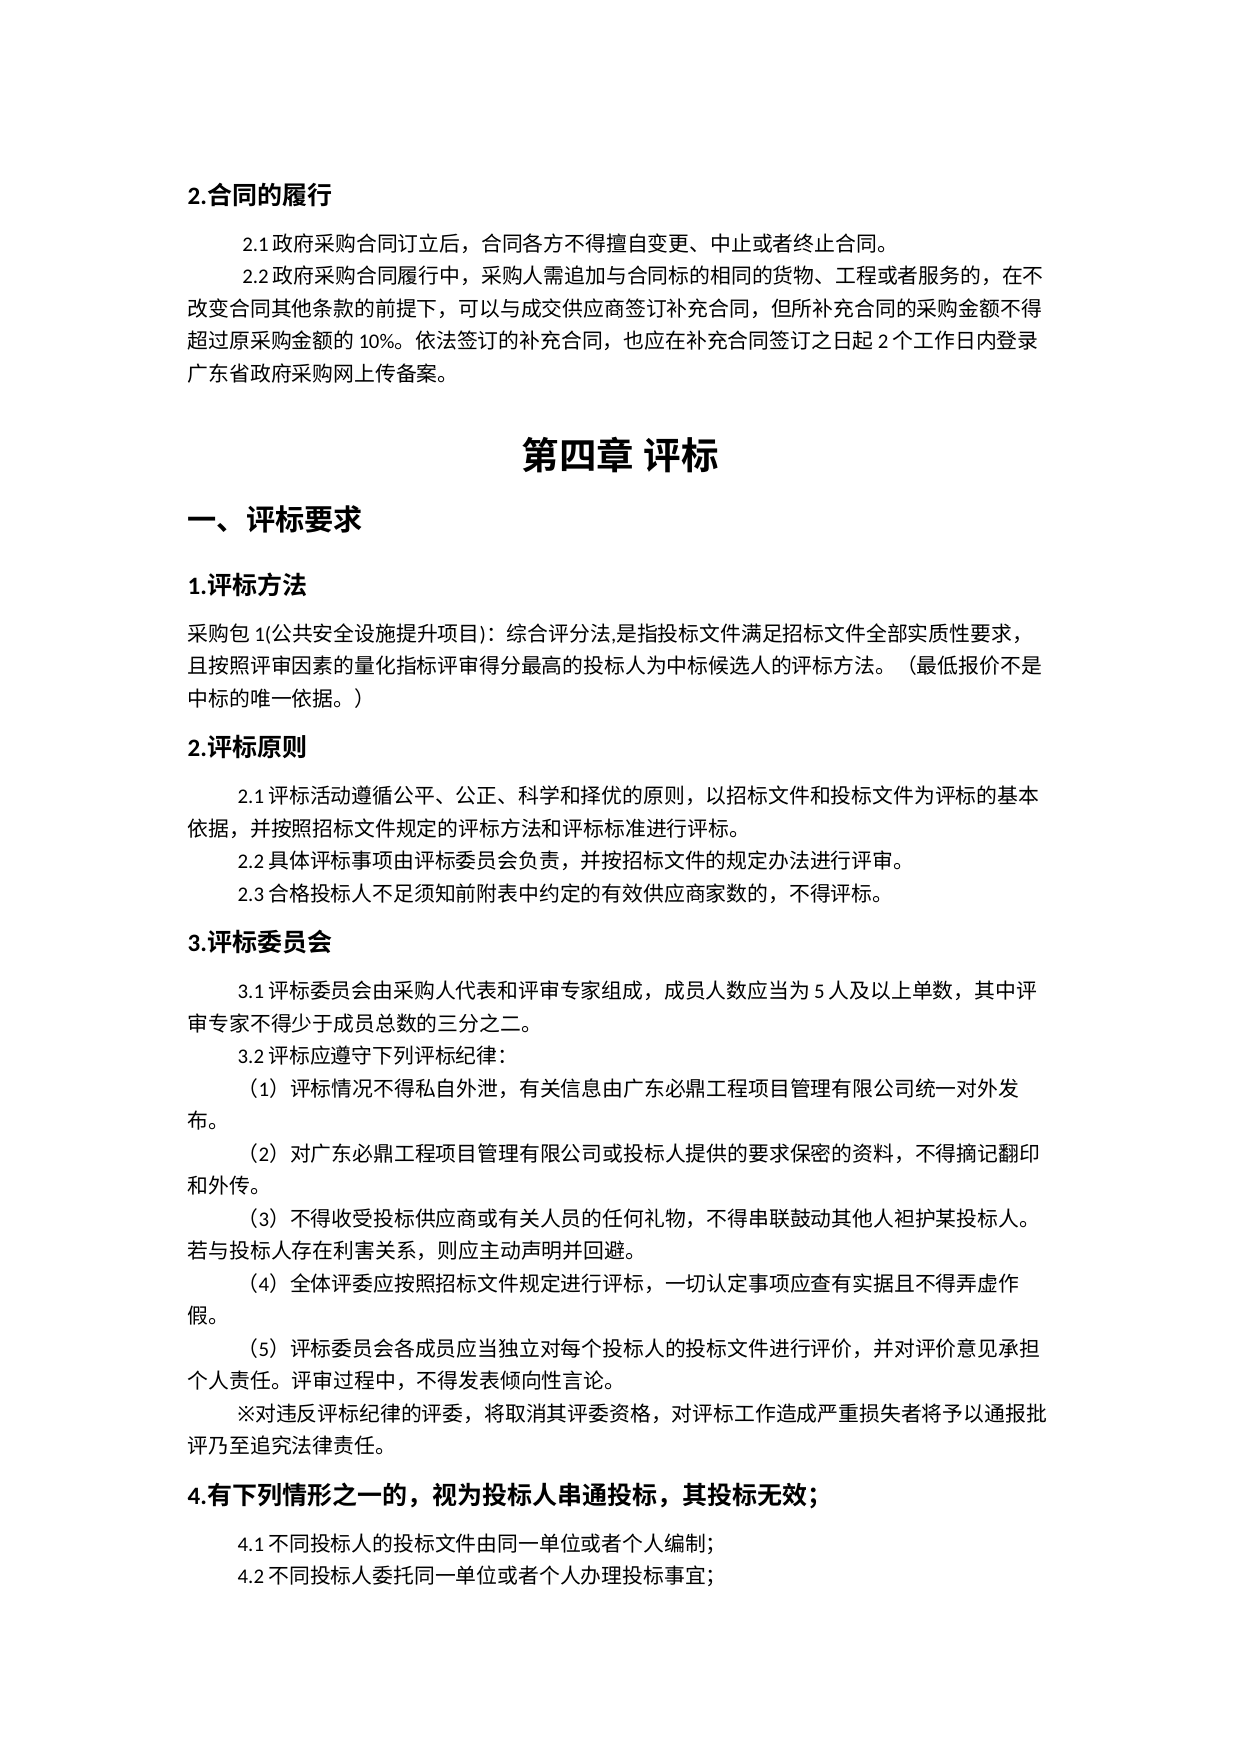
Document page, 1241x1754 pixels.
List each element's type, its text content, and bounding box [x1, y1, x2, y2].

text 2.评标原则 [187, 714, 1053, 779]
text 2.合同的履行 [187, 162, 1053, 227]
text 3.评标委员会 [187, 909, 1053, 974]
text 4.有下列情形之一的，视为投标人串通投标，其投标无效； [187, 1462, 1053, 1527]
text 2.1评标活动遵循公平、公正、科学和择优的原则，以招标文件和投标文件为评标的基本依据，并按照招标文件规定的评标方法和评标标准进行评标。 [187, 779, 1053, 844]
text （1）评标情况不得私自外泄，有关信息由广东必鼎工程项目管理有限公司统一对外发布。 [187, 1072, 1053, 1137]
text 一、评标要求 [187, 487, 1053, 552]
text 2.2具体评标事项由评标委员会负责，并按招标文件的规定办法进行评审。 [187, 844, 1053, 877]
text （3）不得收受投标供应商或有关人员的任何礼物，不得串联鼓动其他人袒护某投标人。若与投标人存在利害关系，则应主动声明并回避。 [187, 1202, 1053, 1267]
text 2.1政府采购合同订立后，合同各方不得擅自变更、中止或者终止合同。 [187, 227, 1053, 259]
text 3.1评标委员会由采购人代表和评审专家组成，成员人数应当为5人及以上单数，其中评审专家不得少于成员总数的三分之二。 [187, 974, 1053, 1039]
text （5）评标委员会各成员应当独立对每个投标人的投标文件进行评价，并对评价意见承担个人责任。评审过程中，不得发表倾向性言论。 [187, 1332, 1053, 1397]
text （4）全体评委应按照招标文件规定进行评标，一切认定事项应查有实据且不得弄虚作假。 [187, 1267, 1053, 1332]
text 采购包1(公共安全设施提升项目)：综合评分法,是指投标文件满足招标文件全部实质性要求，且按照评审因素的量化指标评审得分最高的投标人为中标候选人的评标方法。（最低报价不是中标的唯一依据。） [187, 617, 1053, 714]
text 1.评标方法 [187, 552, 1053, 617]
text ※对违反评标纪律的评委，将取消其评委资格，对评标工作造成严重损失者将予以通报批评乃至追究法律责任。 [187, 1397, 1053, 1462]
text 3.2评标应遵守下列评标纪律： [187, 1039, 1053, 1072]
text 4.1不同投标人的投标文件由同一单位或者个人编制； [187, 1527, 1053, 1559]
text 2.2政府采购合同履行中，采购人需追加与合同标的相同的货物、工程或者服务的，在不改变合同其他条款的前提下，可以与成交供应商签订补充合同，但所补充合同的采购金额不得超过原采购金额的10%。依法签订的补充合同，也应在补充合同签订之日起2个工作日内登录广东省政府采购网上传备案。 [187, 259, 1053, 389]
text （2）对广东必鼎工程项目管理有限公司或投标人提供的要求保密的资料，不得摘记翻印和外传。 [187, 1137, 1053, 1202]
text 4.2不同投标人委托同一单位或者个人办理投标事宜； [187, 1559, 1053, 1592]
text 2.3合格投标人不足须知前附表中约定的有效供应商家数的，不得评标。 [187, 877, 1053, 909]
text 第四章 评标 [187, 422, 1053, 487]
